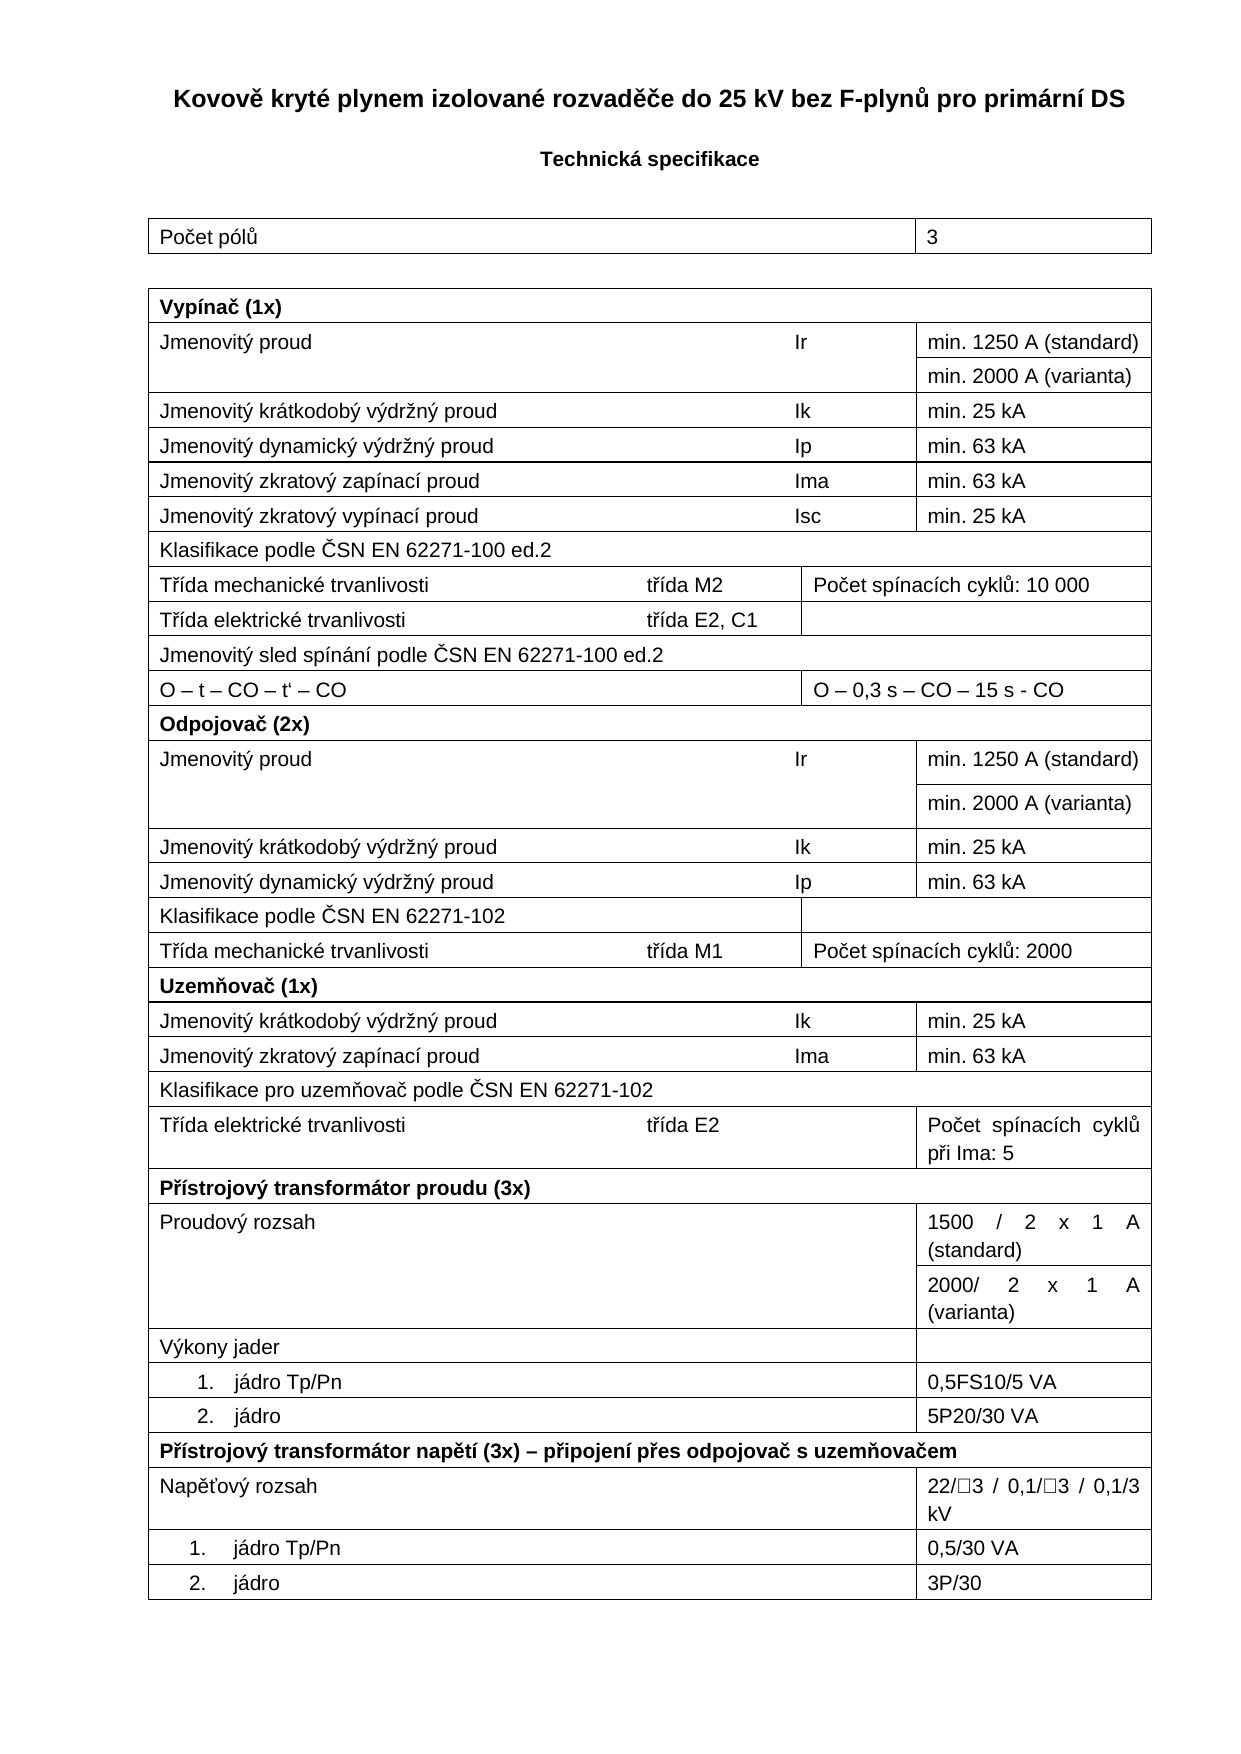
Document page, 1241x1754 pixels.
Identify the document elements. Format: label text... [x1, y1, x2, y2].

table_cell min. 25 kA [917, 393, 1151, 427]
table_cell Výkony jader [149, 1329, 916, 1362]
table_cell min. 63 kA [917, 863, 1151, 897]
table_cell [802, 898, 1151, 932]
table_cell 3P/30 [917, 1565, 1151, 1598]
table_cell Jmenovitý dynamický výdržný proud Ip [149, 863, 916, 897]
table_cell jádro Tp/Pn [149, 1530, 916, 1564]
table_cell min. 25 kA [917, 1003, 1151, 1036]
table_cell 0,5FS10/5 VA [917, 1363, 1151, 1397]
table_cell jádro Tp/Pn [149, 1363, 916, 1397]
table_cell 22/3 / 0,1/3 / 0,1/3 kV [917, 1468, 1151, 1529]
table_cell Jmenovitý sled spínání podle ČSN EN 62271-100 ed.2 [149, 636, 1151, 670]
table_header Vypínač (1x) [149, 289, 1151, 322]
table_cell min. 2000 A (varianta) [917, 785, 1151, 827]
table_cell Proudový rozsah [149, 1204, 916, 1327]
table_cell Napěťový rozsah [149, 1468, 916, 1529]
table_cell Klasifikace pro uzemňovač podle ČSN EN 62271-102 [149, 1072, 1151, 1106]
table_cell [802, 602, 1151, 635]
table_cell Jmenovitý zkratový zapínací proud Ima [149, 1037, 916, 1071]
table_cell [917, 1329, 1151, 1362]
table_cell min. 63 kA [917, 428, 1151, 461]
table_cell Přístrojový transformátor proudu (3x) [149, 1169, 1151, 1203]
table_cell min. 2000 A (varianta) [917, 358, 1151, 392]
table_cell Třída elektrické trvanlivosti třída E2 [149, 1107, 916, 1168]
table_cell Klasifikace podle ČSN EN 62271-102 [149, 898, 801, 932]
table_cell Počet spínacích cyklů při Ima: 5 [917, 1107, 1151, 1168]
table_cell min. 25 kA [917, 829, 1151, 862]
table_cell 1500 / 2 x 1 A (standard) [917, 1204, 1151, 1265]
table_cell 0,5/30 VA [917, 1530, 1151, 1564]
table_cell Třída mechanické trvanlivosti třída M1 [149, 933, 801, 967]
table_cell Odpojovač (2x) [149, 706, 1151, 740]
table_cell Jmenovitý dynamický výdržný proud Ip [149, 428, 916, 461]
table_cell Počet spínacích cyklů: 2000 [802, 933, 1151, 967]
table_cell O – 0,3 s – CO – 15 s - CO [802, 671, 1151, 705]
table_cell 3 [916, 219, 1151, 253]
table_cell Jmenovitý krátkodobý výdržný proud Ik [149, 1003, 916, 1036]
table_cell Počet pólů [149, 219, 915, 253]
table_cell O – t – CO – t‘ – CO [149, 671, 801, 705]
table_cell jádro [149, 1398, 916, 1432]
table_cell min. 1250 A (standard) [917, 741, 1151, 784]
table_cell min. 1250 A (standard) [917, 323, 1151, 357]
table_cell min. 63 kA [917, 463, 1151, 496]
table_cell Klasifikace podle ČSN EN 62271-100 ed.2 [149, 532, 1151, 566]
table_cell Třída elektrické trvanlivosti třída E2, C1 [149, 602, 801, 635]
table_cell Uzemňovač (1x) [149, 968, 1151, 1001]
table_cell Jmenovitý proud Ir [149, 741, 916, 827]
table_cell Třída mechanické trvanlivosti třída M2 [149, 567, 801, 601]
table_cell Jmenovitý proud Ir [149, 323, 916, 392]
table_cell min. 25 kA [917, 497, 1151, 531]
table_cell Jmenovitý zkratový zapínací proud Ima [149, 463, 916, 496]
table_cell 5P20/30 VA [917, 1398, 1151, 1432]
table_cell Počet spínacích cyklů: 10 000 [802, 567, 1151, 601]
table_cell 2000/ 2 x 1 A (varianta) [917, 1266, 1151, 1327]
table_cell Přístrojový transformátor napětí (3x) – připojení přes odpojovač s uzemňovačem [149, 1433, 1151, 1467]
table_cell Jmenovitý zkratový vypínací proud Isc [149, 497, 916, 531]
table_cell jádro [149, 1565, 916, 1598]
table_cell Jmenovitý krátkodobý výdržný proud Ik [149, 393, 916, 427]
table_cell min. 63 kA [917, 1037, 1151, 1071]
table_cell Jmenovitý krátkodobý výdržný proud Ik [149, 829, 916, 862]
